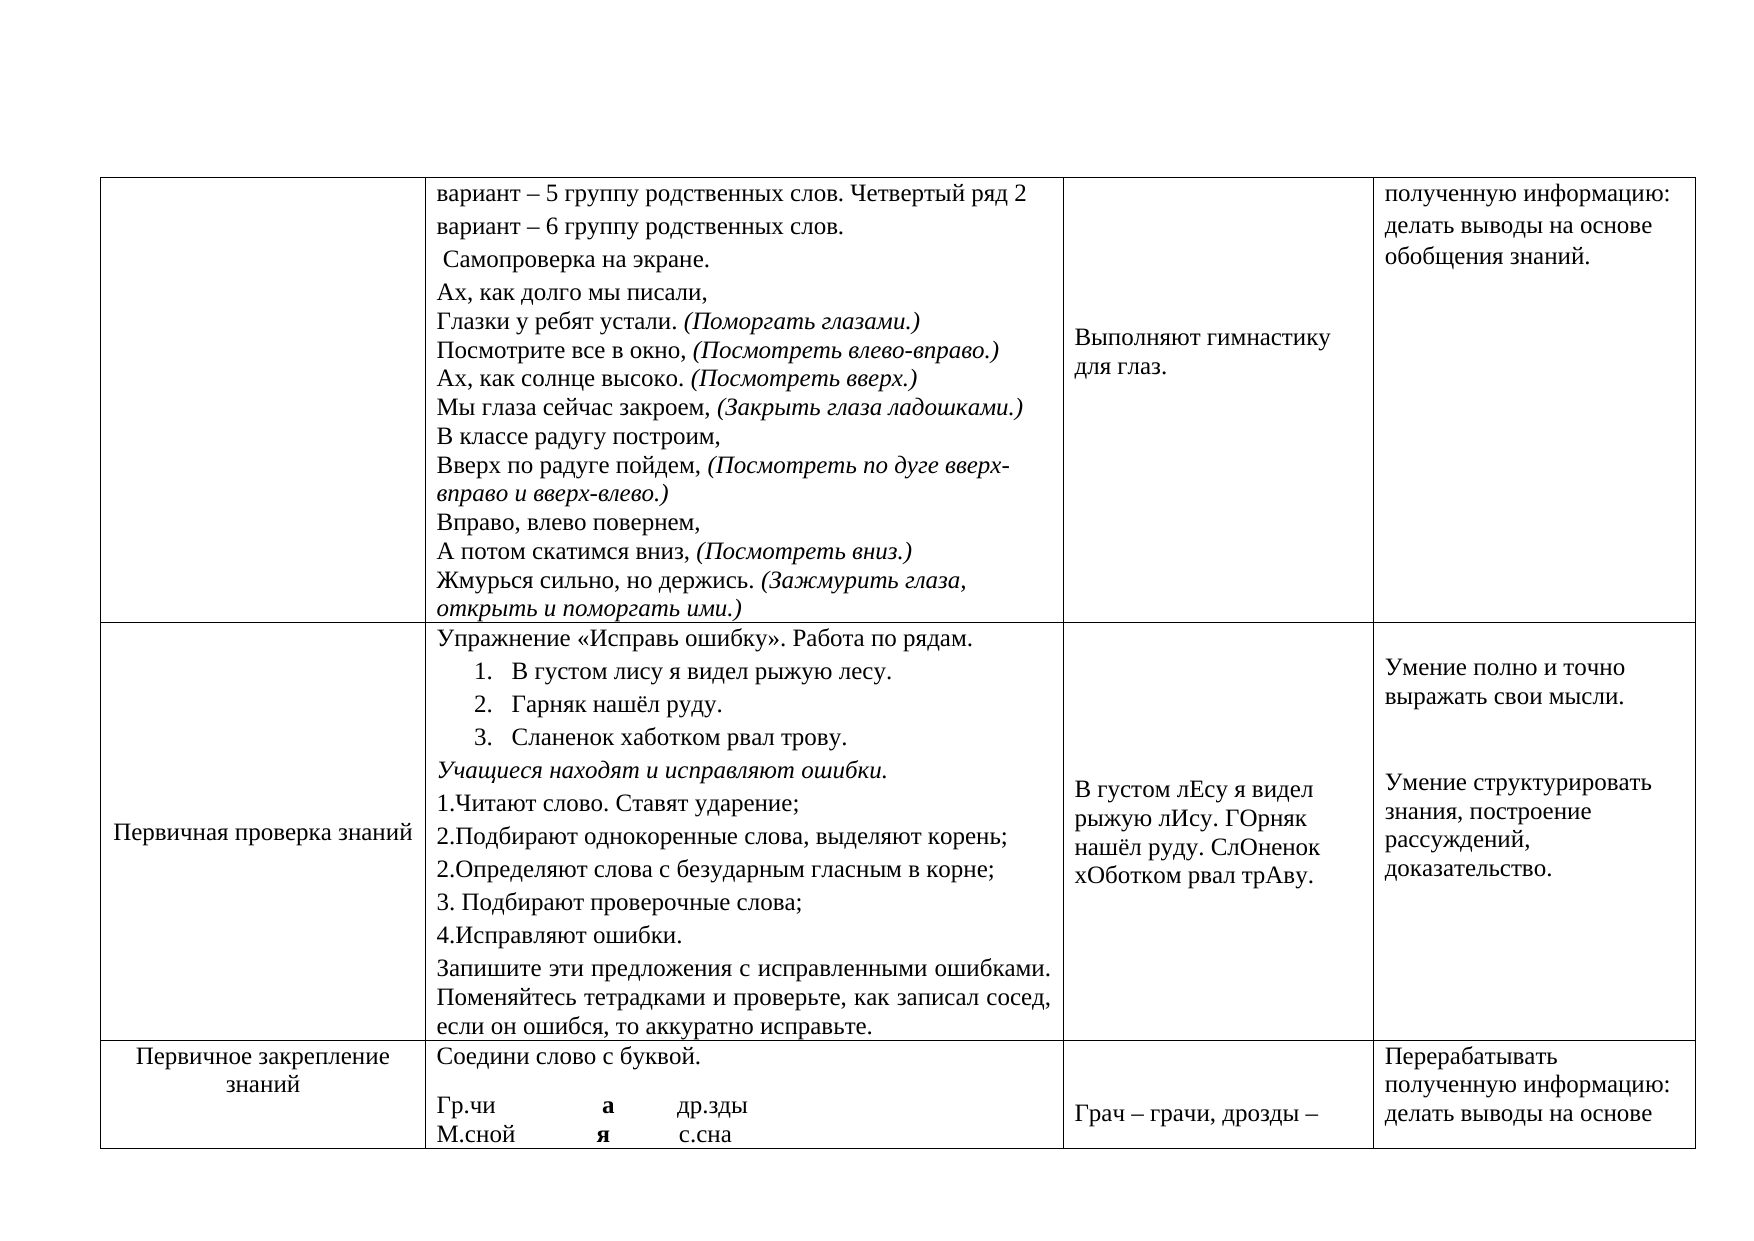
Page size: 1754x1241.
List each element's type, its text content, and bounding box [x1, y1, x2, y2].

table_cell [1064, 1041, 1373, 1148]
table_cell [426, 178, 1063, 622]
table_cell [426, 1041, 1063, 1148]
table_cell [1064, 178, 1373, 622]
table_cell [101, 178, 425, 622]
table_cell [1374, 1041, 1695, 1148]
table_cell В густом лЕсу я видел рыжую лИсу. ГОрняк нашёл руду. СлОненок хОботком рвал трАву. [1064, 623, 1373, 1040]
table_cell Умение полно и точно выражать свои мысли. Умение структурировать знания, построение рассуждений, доказательство. [1374, 623, 1695, 1040]
table_cell Упражнение «Исправь ошибку». Работа по рядам. В густом лису я видел рыжую лесу. Гарняк нашёл руду. Сланенок хаботком рвал трову. Учащиеся находят и исправляют ошибки. 1.Читают слово. Ставят ударение; 2.Подбирают однокоренные слова, выделяют корень; 2.Определяют слова с безударным гласным в корне; 3. Подбирают проверочные слова; 4.Исправляют ошибки. Запишите эти предложения с исправленными ошибками. Поменяйтесь тетрадками и проверьте, как записал сосед, если он ошибся, то аккуратно исправьте. [426, 623, 1063, 1040]
table_cell Первичная проверка знаний [101, 623, 425, 1040]
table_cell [101, 1041, 425, 1148]
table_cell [1374, 178, 1695, 622]
